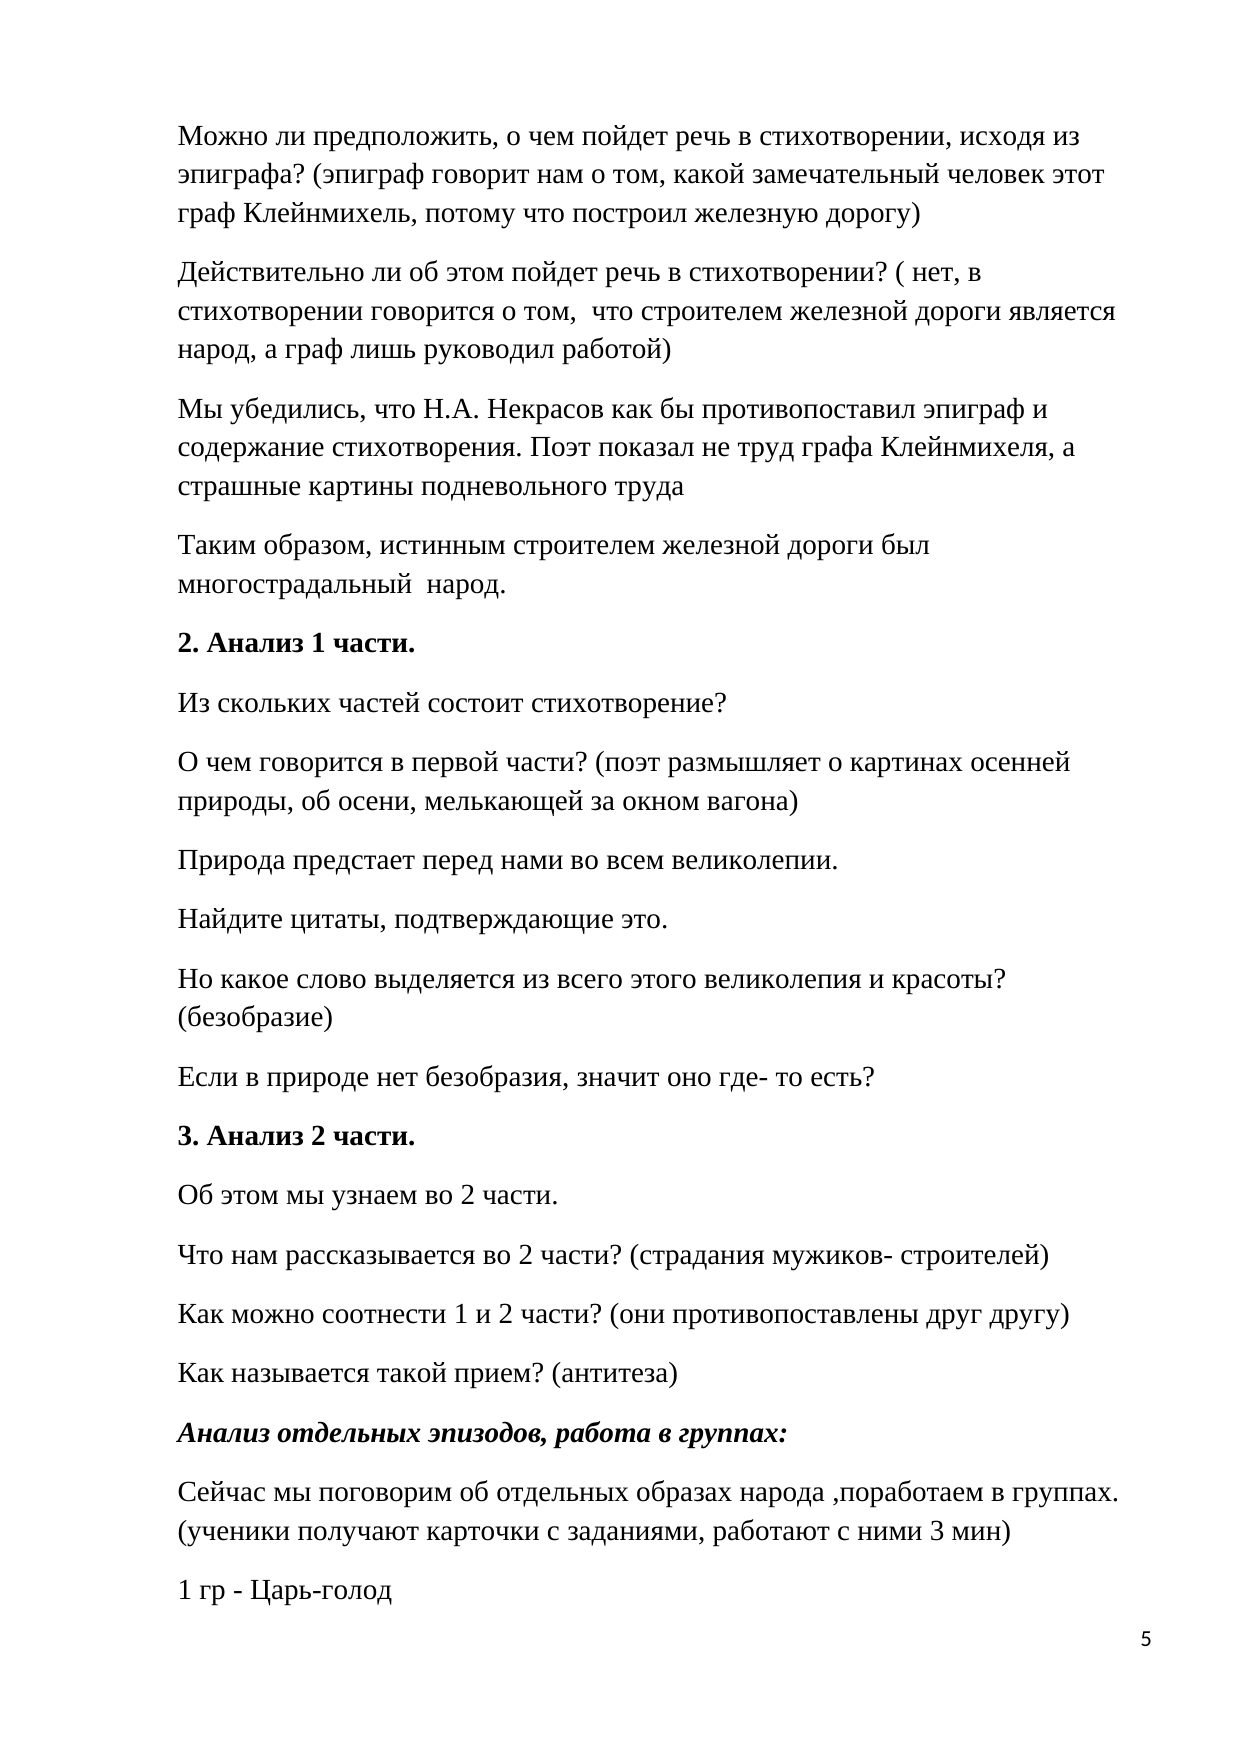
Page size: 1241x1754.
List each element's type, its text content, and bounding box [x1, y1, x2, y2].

text Мы убедились, что Н.А. Некрасов как бы противопоставил эпиграф и содержание стихотворения. Поэт показал не труд графа Клейнмихеля, а страшные картины подневольного труда [177, 391, 1152, 502]
text Можно ли предположить, о чем пойдет речь в стихотворении, исходя из эпиграфа? (эпиграф говорит нам о том, какой замечательный человек этот граф Клейнмихель, потому что построил железную дорогу) [177, 118, 1152, 229]
text 1 гр - Царь-голод [177, 1572, 1152, 1606]
text Что нам рассказывается во 2 части? (страдания мужиков- строителей) [177, 1237, 1152, 1270]
text Таким образом, истинным строителем железной дороги был многострадальный народ. [177, 527, 1152, 599]
text Если в природе нет безобразия, значит оно где- то есть? [177, 1059, 1152, 1092]
text Как называется такой прием? (антитеза) [177, 1356, 1152, 1389]
text Из скольких частей состоит стихотворение? [177, 685, 1152, 718]
text Действительно ли об этом пойдет речь в стихотворении? ( нет, в стихотворении говорится о том, что строителем железной дороги является народ, а граф лишь руководил работой) [177, 254, 1152, 365]
text Но какое слово выделяется из всего этого великолепия и красоты? (безобразие) [177, 961, 1152, 1033]
text О чем говорится в первой части? (поэт размышляет о картинах осенней природы, об осени, мелькающей за окном вагона) [177, 744, 1152, 816]
text Сейчас мы поговорим об отдельных образах народа ,поработаем в группах.(ученики получают карточки с заданиями, работают с ними 3 мин) [177, 1474, 1152, 1546]
text Природа предстает перед нами во всем великолепии. [177, 842, 1152, 876]
text Об этом мы узнаем во 2 части. [177, 1177, 1152, 1211]
text Как можно соотнести 1 и 2 части? (они противопоставлены друг другу) [177, 1296, 1152, 1330]
text Найдите цитаты, подтверждающие это. [177, 901, 1152, 935]
text 3. Анализ 2 части. [177, 1118, 1152, 1152]
text Анализ отдельных эпизодов, работа в группах: [177, 1415, 1152, 1448]
text 2. Анализ 1 части. [177, 625, 1152, 659]
